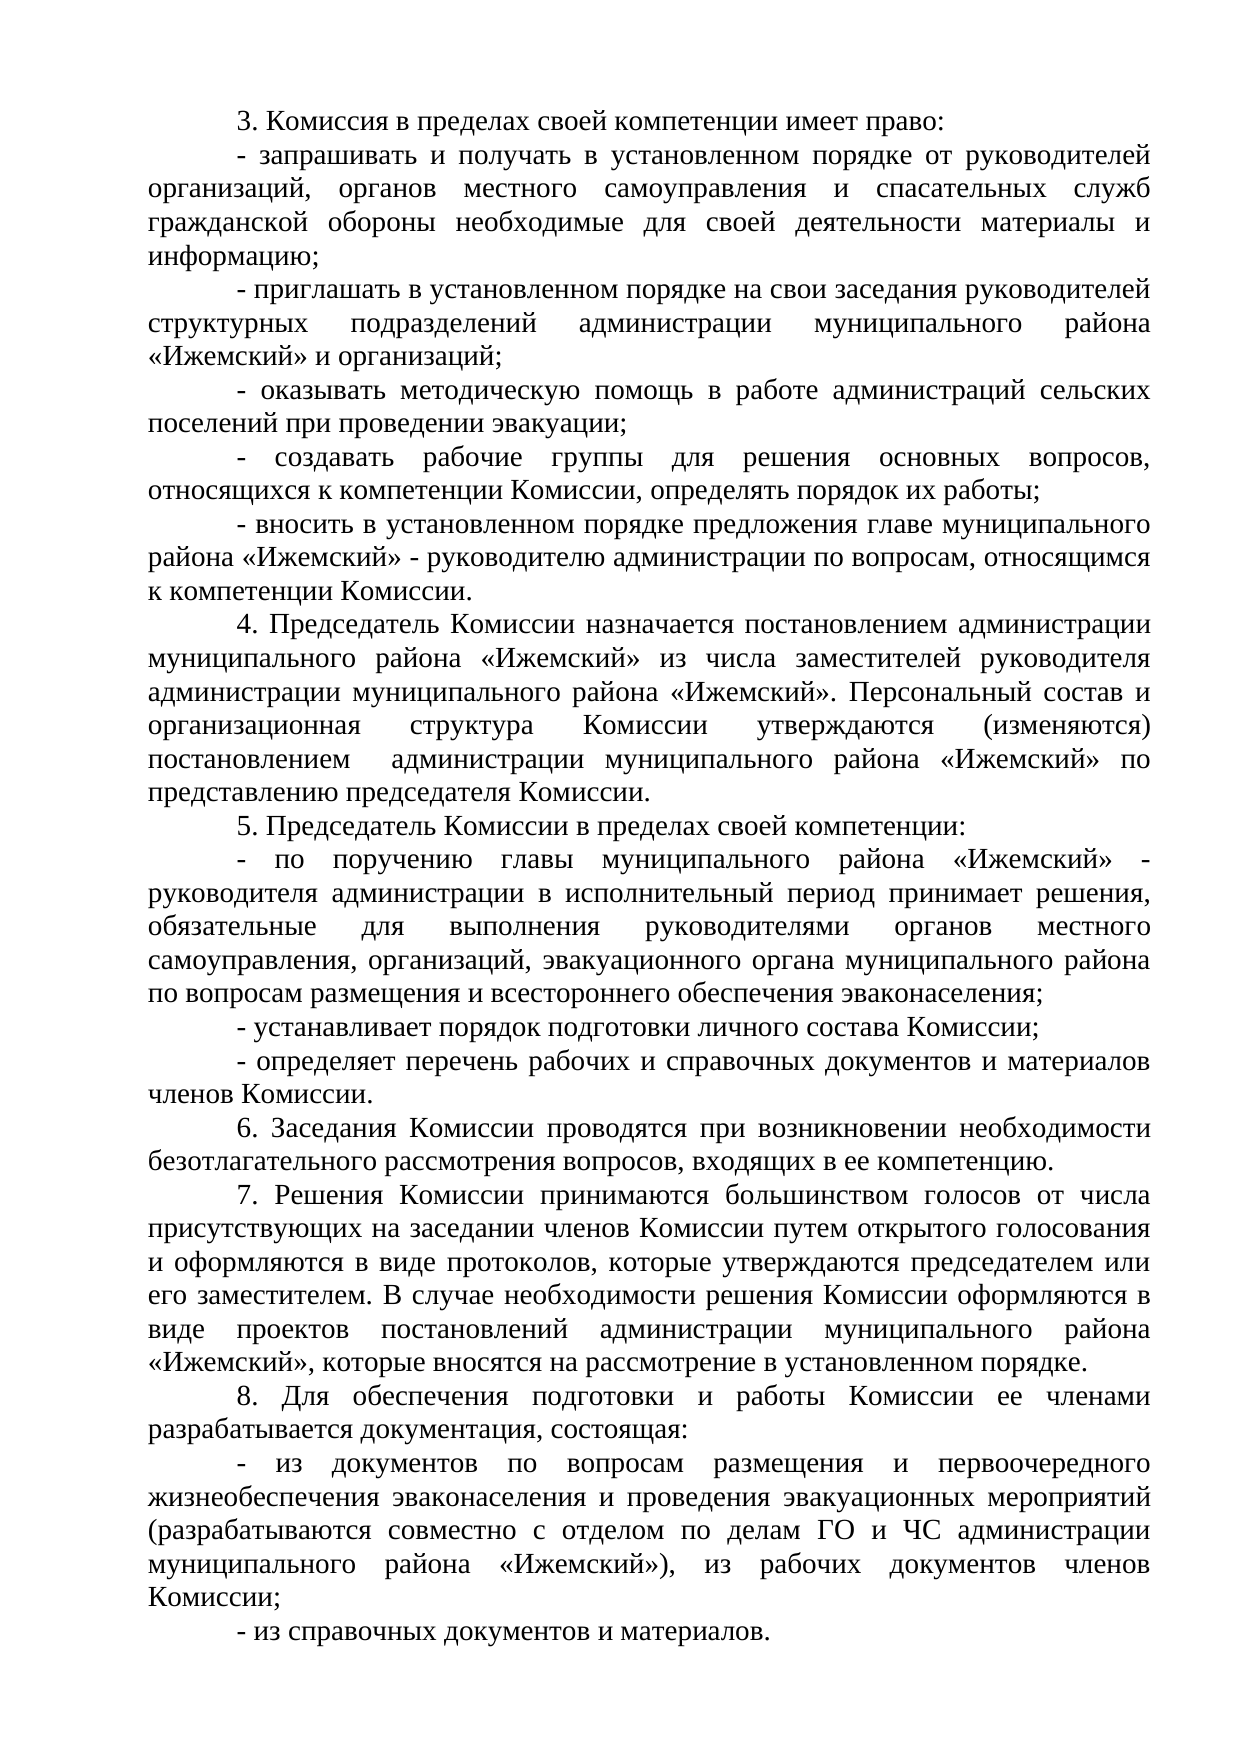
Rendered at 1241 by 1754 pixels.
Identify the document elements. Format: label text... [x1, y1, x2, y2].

text - по поручению главы муниципального района «Ижемский» - руководителя администрации в исполнительный период принимает решения, обязательные для выполнения руководителями органов местного самоуправления, организаций, эвакуационного органа муниципального района по вопросам размещения и всестороннего обеспечения эваконаселения; [148, 841, 1152, 1009]
text - оказывать методическую помощь в работе администраций сельских поселений при проведении эвакуации; [148, 372, 1152, 439]
text - устанавливает порядок подготовки личного состава Комиссии; [148, 1009, 1152, 1043]
text 7. Решения Комиссии принимаются большинством голосов от числа присутствующих на заседании членов Комиссии путем открытого голосования и оформляются в виде протоколов, которые утверждаются председателем или его заместителем. В случае необходимости решения Комиссии оформляются в виде проектов постановлений администрации муниципального района «Ижемский», которые вносятся на рассмотрение в установленном порядке. [148, 1177, 1152, 1378]
text - из документов по вопросам размещения и первоочередного жизнеобеспечения эваконаселения и проведения эвакуационных мероприятий (разрабатываются совместно с отделом по делам ГО и ЧС администрации муниципального района «Ижемский»), из рабочих документов членов Комиссии; [148, 1445, 1152, 1613]
text - из справочных документов и материалов. [148, 1613, 1152, 1646]
text - запрашивать и получать в установленном порядке от руководителей организаций, органов местного самоуправления и спасательных служб гражданской обороны необходимые для своей деятельности материалы и информацию; [148, 137, 1152, 271]
text - приглашать в установленном порядке на свои заседания руководителей структурных подразделений администрации муниципального района «Ижемский» и организаций; [148, 271, 1152, 372]
text 4. Председатель Комиссии назначается постановлением администрации муниципального района «Ижемский» из числа заместителей руководителя администрации муниципального района «Ижемский». Персональный состав и организационная структура Комиссии утверждаются (изменяются) постановлением администрации муниципального района «Ижемский» по представлению председателя Комиссии. [148, 607, 1152, 808]
text 6. Заседания Комиссии проводятся при возникновении необходимости безотлагательного рассмотрения вопросов, входящих в ее компетенцию. [148, 1110, 1152, 1177]
text - создавать рабочие группы для решения основных вопросов, относящихся к компетенции Комиссии, определять порядок их работы; [148, 439, 1152, 506]
text - вносить в установленном порядке предложения главе муниципального района «Ижемский» - руководителю администрации по вопросам, относящимся к компетенции Комиссии. [148, 506, 1152, 607]
text 8. Для обеспечения подготовки и работы Комиссии ее членами разрабатывается документация, состоящая: [148, 1378, 1152, 1445]
text 3. Комиссия в пределах своей компетенции имеет право: [148, 103, 1152, 137]
text 5. Председатель Комиссии в пределах своей компетенции: [148, 808, 1152, 841]
text - определяет перечень рабочих и справочных документов и материалов членов Комиссии. [148, 1043, 1152, 1110]
